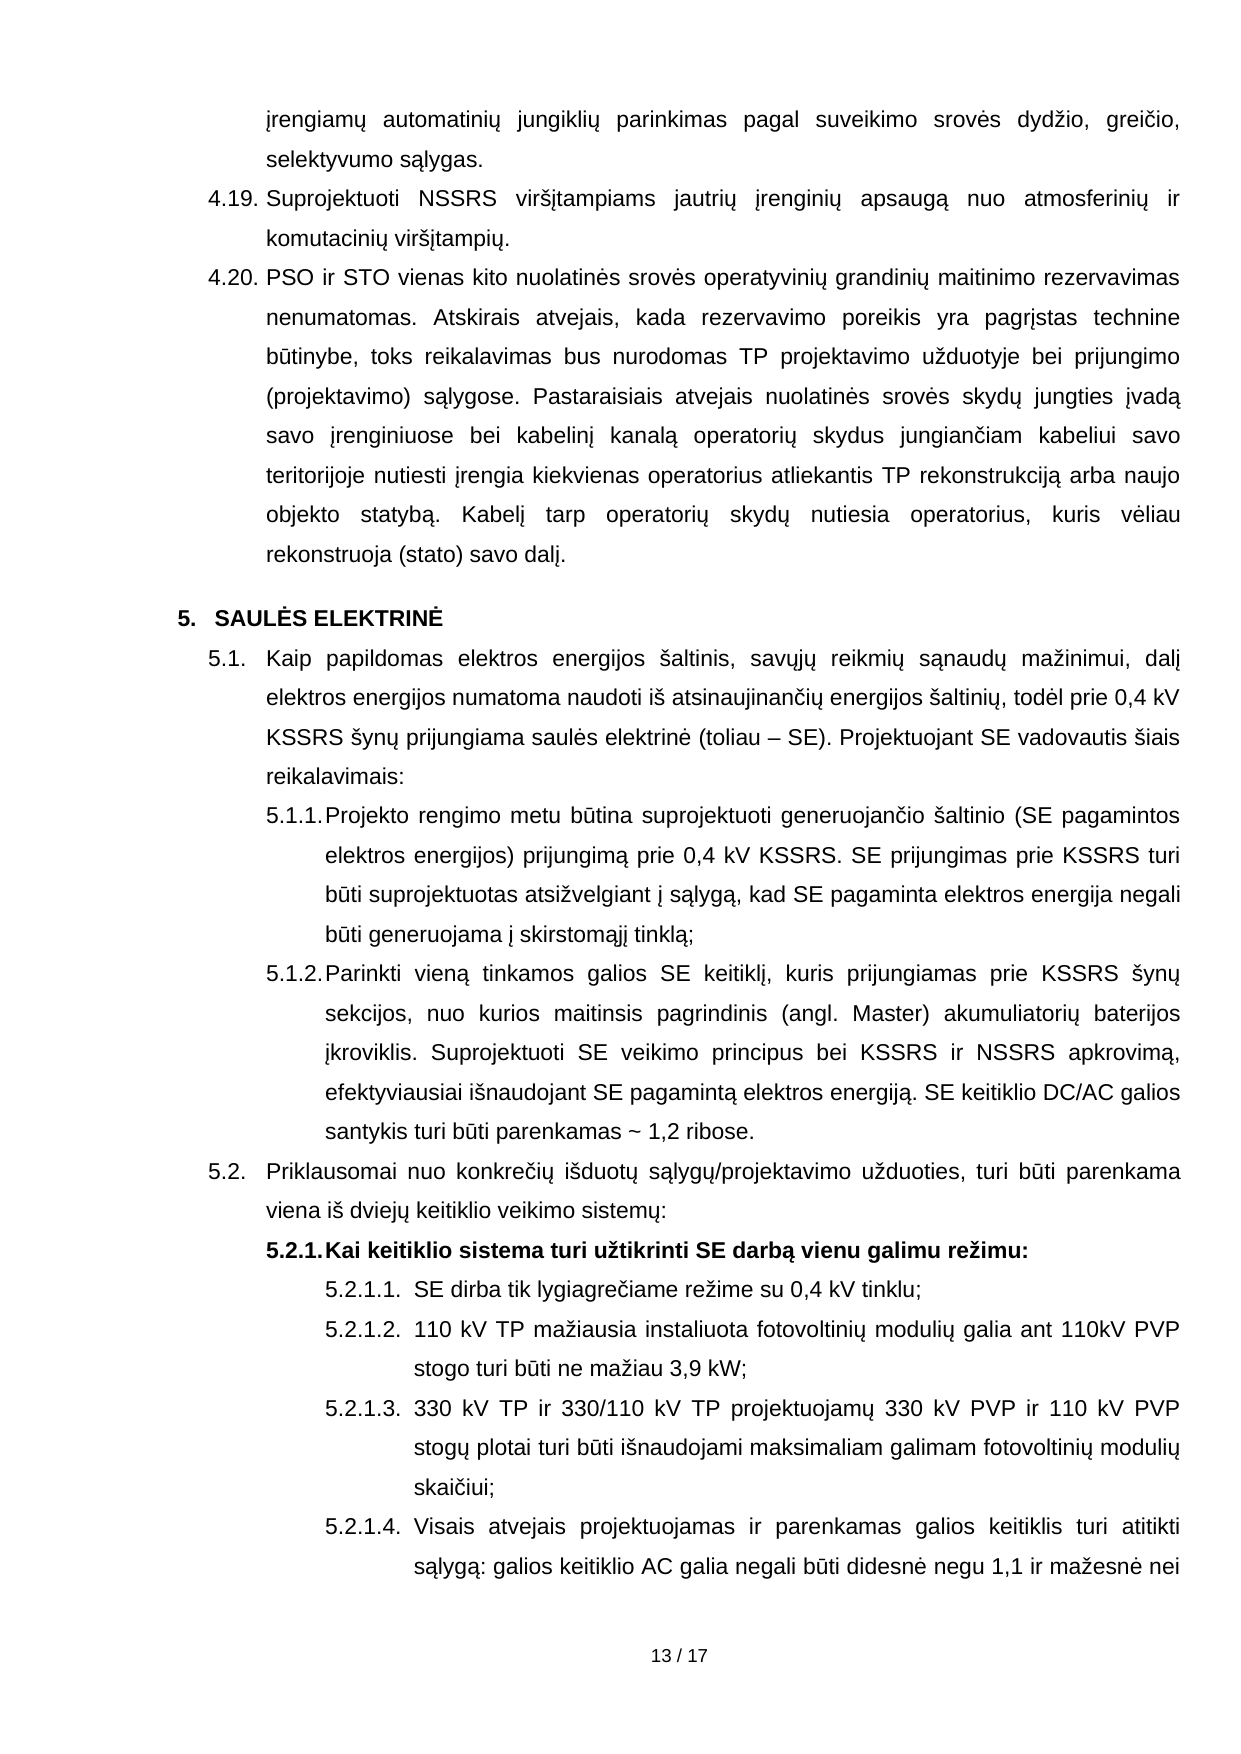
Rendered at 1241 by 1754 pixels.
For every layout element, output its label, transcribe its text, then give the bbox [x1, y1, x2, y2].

list PSO ir STO vienas kito nuolatinės srovės operatyvinių grandinių maitinimo rezervavimas nenumatomas. Atskirais atvejais, kada rezervavimo poreikis yra pagrįstas technine būtinybe, toks reikalavimas bus nurodomas TP projektavimo užduotyje bei prijungimo (projektavimo) sąlygose. Pastaraisiais atvejais nuolatinės srovės skydų jungties įvadą savo įrenginiuose bei kabelinį kanalą operatorių skydus jungiančiam kabeliui savo teritorijoje nutiesti įrengia kiekvienas operatorius atliekantis TP rekonstrukciją arba naujo objekto statybą. Kabelį tarp operatorių skydų nutiesia operatorius, kuris vėliau rekonstruoja (stato) savo dalį. [208, 264, 1181, 567]
list SE dirba tik lygiagrečiame režime su 0,4 kV tinklu; [325, 1276, 1181, 1303]
list SAULĖS ELEKTRINĖ [177, 605, 1181, 631]
list Suprojektuoti NSSRS viršįtampiams jautrių įrenginių apsaugą nuo atmosferinių ir komutacinių viršįtampių. [208, 185, 1181, 251]
list Kai keitiklio sistema turi užtikrinti SE darbą vienu galimu režimu: [266, 1237, 1181, 1263]
list 110 kV TP mažiausia instaliuota fotovoltinių modulių galia ant 110kV PVP stogo turi būti ne mažiau 3,9 kW; [325, 1316, 1181, 1382]
list Priklausomai nuo konkrečių išduotų sąlygų/projektavimo užduoties, turi būti parenkama viena iš dviejų keitiklio veikimo sistemų: [208, 1158, 1181, 1224]
list 330 kV TP ir 330/110 kV TP projektuojamų 330 kV PVP ir 110 kV PVP stogų plotai turi būti išnaudojami maksimaliam galimam fotovoltinių modulių skaičiui; [325, 1395, 1181, 1500]
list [325, 1513, 1181, 1579]
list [208, 106, 1181, 172]
list Projekto rengimo metu būtina suprojektuoti generuojančio šaltinio (SE pagamintos elektros energijos) prijungimą prie 0,4 kV KSSRS. SE prijungimas prie KSSRS turi būti suprojektuotas atsižvelgiant į sąlygą, kad SE pagaminta elektros energija negali būti generuojama į skirstomąjį tinklą; [266, 802, 1181, 947]
list Parinkti vieną tinkamos galios SE keitiklį, kuris prijungiamas prie KSSRS šynų sekcijos, nuo kurios maitinsis pagrindinis (angl. Master) akumuliatorių baterijos įkroviklis. Suprojektuoti SE veikimo principus bei KSSRS ir NSSRS apkrovimą, efektyviausiai išnaudojant SE pagamintą elektros energiją. SE keitiklio DC/AC galios santykis turi būti parenkamas ~ 1,2 ribose. [266, 960, 1181, 1145]
list Kaip papildomas elektros energijos šaltinis, savųjų reikmių sąnaudų mažinimui, dalį elektros energijos numatoma naudoti iš atsinaujinančių energijos šaltinių, todėl prie 0,4 kV KSSRS šynų prijungiama saulės elektrinė (toliau – SE). Projektuojant SE vadovautis šiais reikalavimais: [208, 644, 1181, 789]
